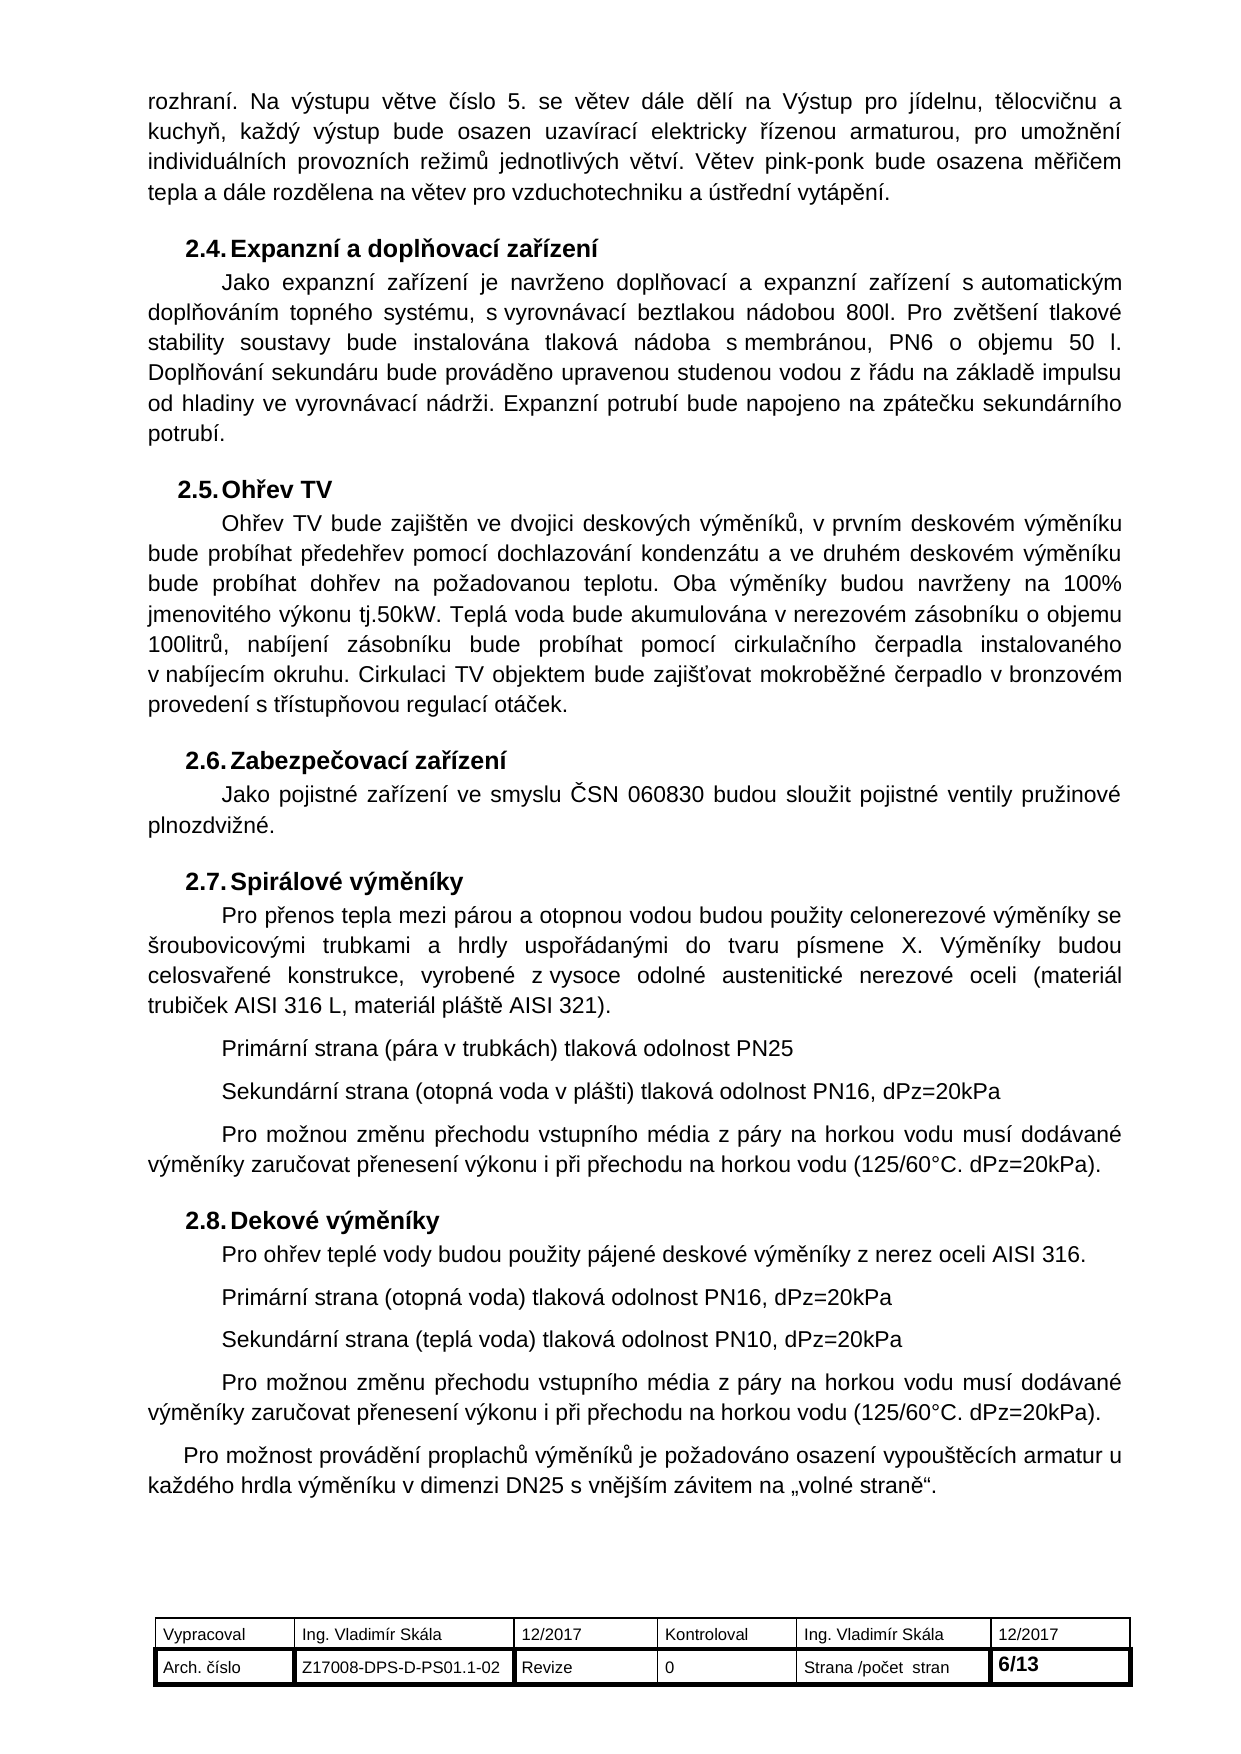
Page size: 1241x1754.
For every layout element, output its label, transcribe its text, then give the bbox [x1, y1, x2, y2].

text Sekundární strana (otopná voda v plášti) tlaková odolnost PN16, dPz=20kPa [148, 1078, 1122, 1104]
text Primární strana (pára v trubkách) tlaková odolnost PN25 [148, 1035, 1122, 1061]
text Pro možnou změnu přechodu vstupního média z páry na horkou vodu musí dodávané výměníky zaručovat přenesení výkonu i při přechodu na horkou vodu (125/60°C. dPz=20kPa). [148, 1121, 1122, 1177]
text Primární strana (otopná voda) tlaková odolnost PN16, dPz=20kPa [148, 1284, 1122, 1310]
subtitle Ohřev TV [148, 475, 1122, 504]
text Pro přenos tepla mezi párou a otopnou vodou budou použity celonerezové výměníky se šroubovicovými trubkami a hrdly uspořádanými do tvaru písmene X. Výměníky budou celosvařené konstrukce, vyrobené z vysoce odolné austenitické nerezové oceli (materiál trubiček AISI 316 L, materiál pláště AISI 321). [148, 902, 1122, 1019]
subtitle Expanzní a doplňovací zařízení [185, 234, 1122, 262]
subtitle Zabezpečovací zařízení [185, 746, 1122, 775]
subtitle Dekové výměníky [185, 1206, 1122, 1235]
text Pro možnou změnu přechodu vstupního média z páry na horkou vodu musí dodávané výměníky zaručovat přenesení výkonu i při přechodu na horkou vodu (125/60°C. dPz=20kPa). [148, 1369, 1122, 1426]
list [148, 88, 1122, 205]
text Pro ohřev teplé vody budou použity pájené deskové výměníky z nerez oceli AISI 316. [148, 1241, 1122, 1267]
list Jako pojistné zařízení ve smyslu ČSN 060830 budou sloužit pojistné ventily pružinové plnozdvižné. [148, 781, 1122, 838]
text Sekundární strana (teplá voda) tlaková odolnost PN10, dPz=20kPa [148, 1326, 1122, 1353]
list Jako expanzní zařízení je navrženo doplňovací a expanzní zařízení s automatickým doplňováním topného systému, s vyrovnávací beztlakou nádobou 800l. Pro zvětšení tlakové stability soustavy bude instalována tlaková nádoba s membránou, PN6 o objemu 50 l. Doplňování sekundáru bude prováděno upravenou studenou vodou z řádu na základě impulsu od hladiny ve vyrovnávací nádrži. Expanzní potrubí bude napojeno na zpátečku sekundárního potrubí. [148, 269, 1122, 446]
list Ohřev TV bude zajištěn ve dvojici deskových výměníků, v prvním deskovém výměníku bude probíhat předehřev pomocí dochlazování kondenzátu a ve druhém deskovém výměníku bude probíhat dohřev na požadovanou teplotu. Oba výměníky budou navrženy na 100% jmenovitého výkonu tj.50kW. Teplá voda bude akumulována v nerezovém zásobníku o objemu 100litrů, nabíjení zásobníku bude probíhat pomocí cirkulačního čerpadla instalovaného v nabíjecím okruhu. Cirkulaci TV objektem bude zajišťovat mokroběžné čerpadlo v bronzovém provedení s třístupňovou regulací otáček. [148, 510, 1122, 717]
subtitle Spirálové výměníky [185, 867, 1122, 896]
text Pro možnost provádění proplachů výměníků je požadováno osazení vypouštěcích armatur u každého hrdla výměníku v dimenzi DN25 s vnějším závitem na „volné straně“. [148, 1442, 1122, 1498]
